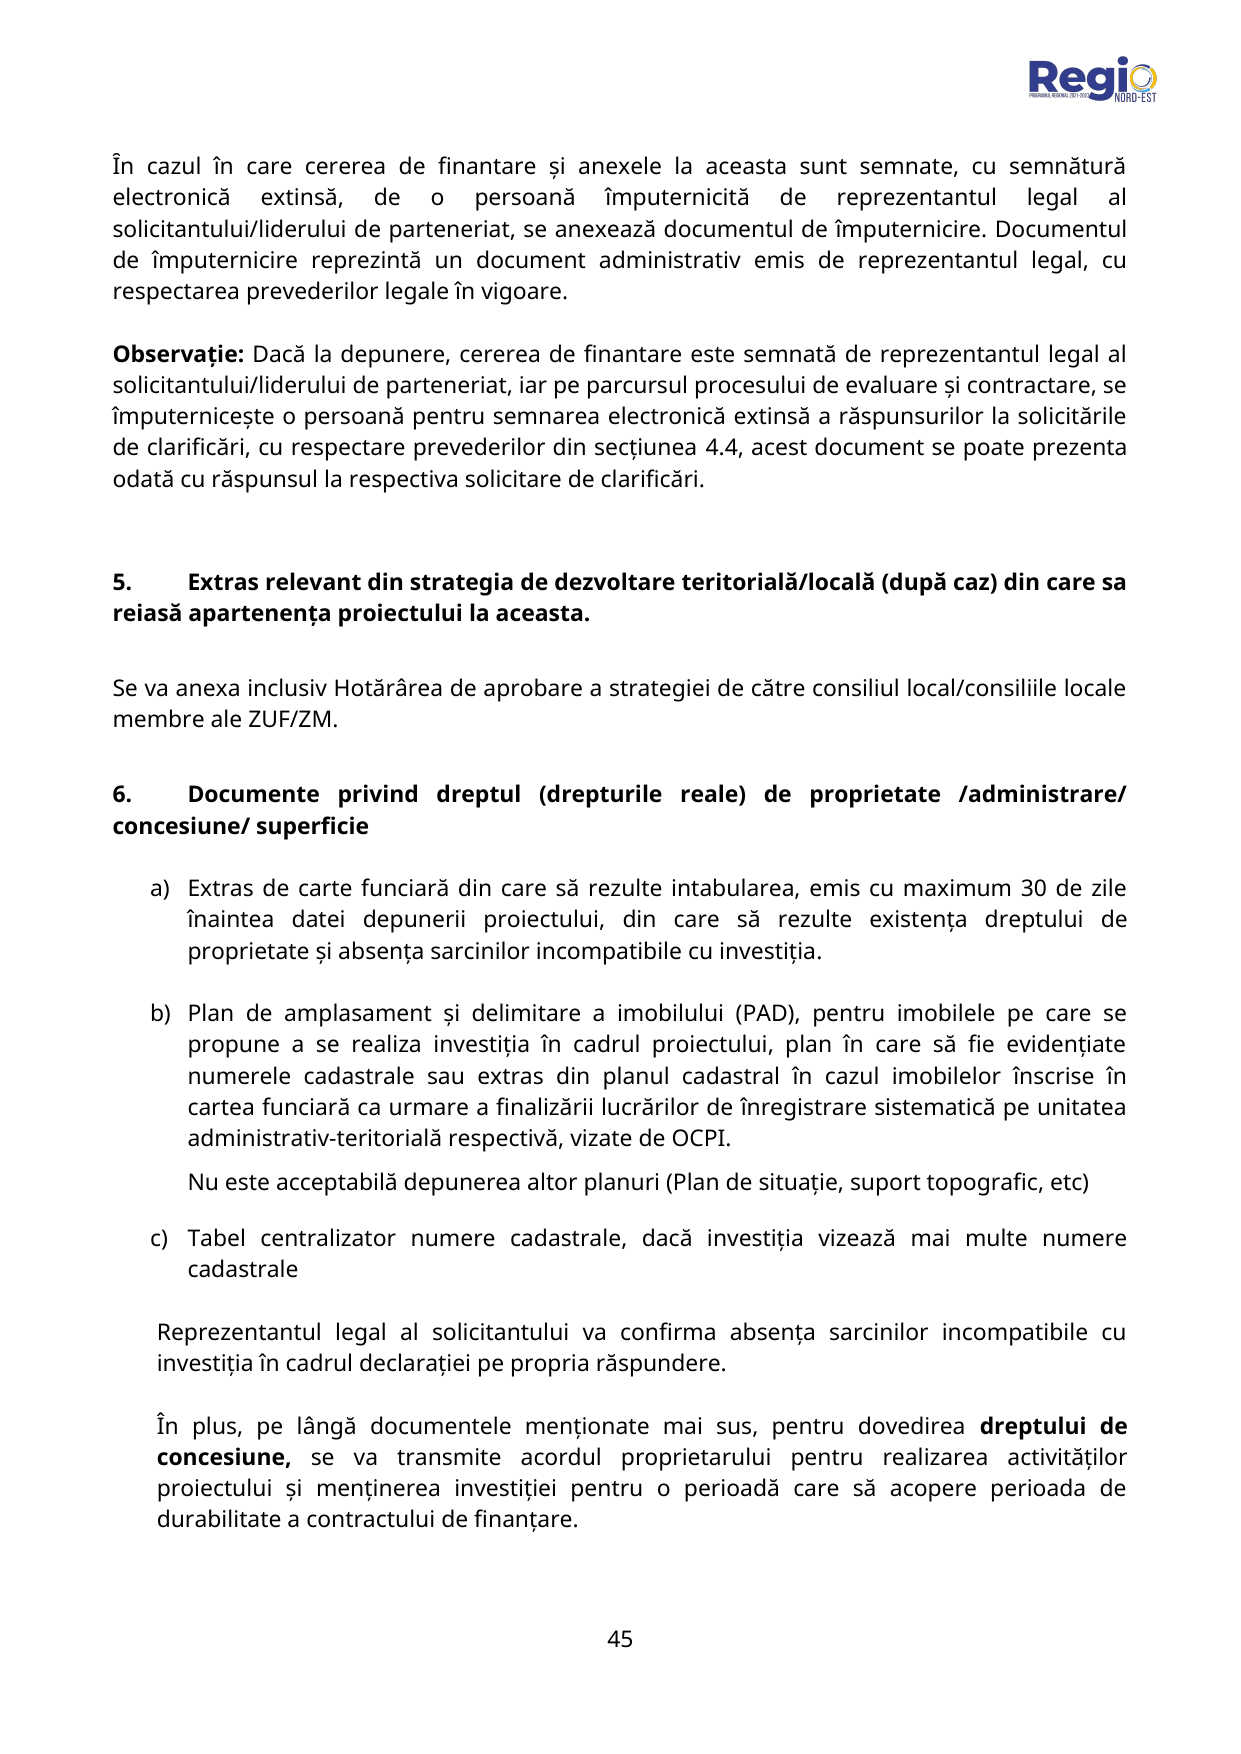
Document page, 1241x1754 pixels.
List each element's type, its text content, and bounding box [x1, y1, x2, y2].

list Extras de carte funciară din care să rezulte intabularea, emis cu maximum 30 de zile înaintea datei depunerii proiectului, din care să rezulte existența dreptului de proprietate și absența sarcinilor incompatibile cu investiția. [150, 872, 1128, 966]
list Extras relevant din strategia de dezvoltare teritorială/locală (după caz) din care sa reiasă apartenența proiectului la aceasta. [112, 566, 1128, 628]
list Reprezentantul legal al solicitantului va confirma absența sarcinilor incompatibile cu investiția în cadrul declarației pe propria răspundere. [157, 1316, 1128, 1378]
picture [1027, 53, 1160, 105]
text Observație: Dacă la depunere, cererea de finantare este semnată de reprezentantul legal al solicitantului/liderului de parteneriat, iar pe parcursul procesului de evaluare și contractare, se împuternicește o persoană pentru semnarea electronică extinsă a răspunsurilor la solicitările de clarificări, cu respectare prevederilor din secțiunea 4.4, acest document se poate prezenta odată cu răspunsul la respectiva solicitare de clarificări. [112, 337, 1128, 494]
list În plus, pe lângă documentele menționate mai sus, pentru dovedirea dreptului de concesiune, se va transmite acordul proprietarului pentru realizarea activităților proiectului și menținerea investiției pentru o perioadă care să acopere perioada de durabilitate a contractului de finanțare. [157, 1410, 1128, 1535]
text Ȋn cazul în care cererea de finantare și anexele la aceasta sunt semnate, cu semnătură electronică extinsă, de o persoană împuternicită de reprezentantul legal al solicitantului/liderului de parteneriat, se anexează documentul de împuternicire. Documentul de împuternicire reprezintă un document administrativ emis de reprezentantul legal, cu respectarea prevederilor legale în vigoare. [112, 150, 1128, 306]
list Tabel centralizator numere cadastrale, dacă investiția vizează mai multe numere cadastrale [150, 1222, 1128, 1285]
list Plan de amplasament și delimitare a imobilului (PAD), pentru imobilele pe care se propune a se realiza investiția în cadrul proiectului, plan în care să fie evidențiate numerele cadastrale sau extras din planul cadastral în cazul imobilelor înscrise în cartea funciară ca urmare a finalizării lucrărilor de înregistrare sistematică pe unitatea administrativ-teritorială respectivă, vizate de OCPI. [150, 997, 1128, 1153]
text Se va anexa inclusiv Hotărârea de aprobare a strategiei de către consiliul local/consiliile locale membre ale ZUF/ZM. [112, 672, 1128, 735]
list Documente privind dreptul (drepturile reale) de proprietate /administrare/ concesiune/ superficie [112, 778, 1128, 841]
text Nu este acceptabilă depunerea altor planuri (Plan de situație, suport topografic, etc) [187, 1166, 1128, 1197]
